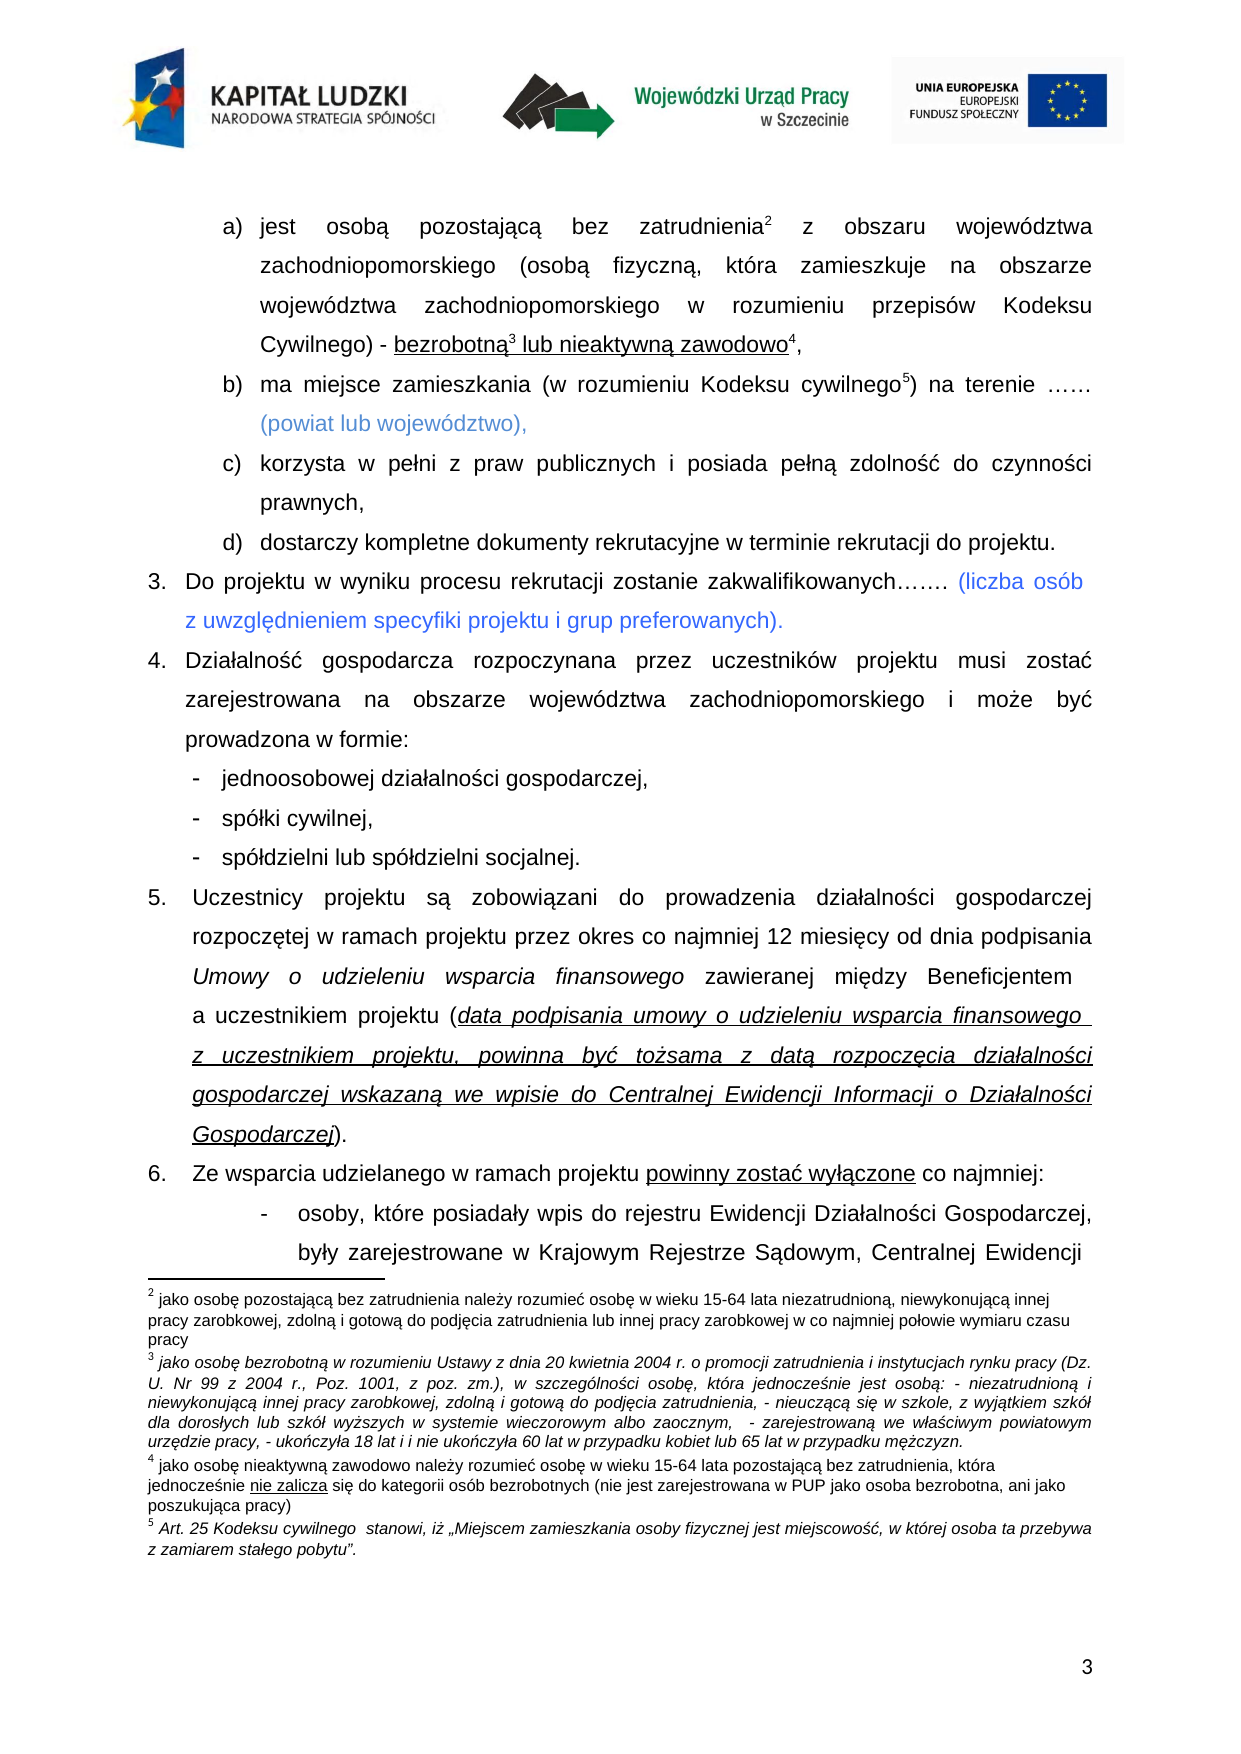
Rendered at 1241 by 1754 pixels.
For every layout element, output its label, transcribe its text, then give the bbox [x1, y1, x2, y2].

list Ze wsparcia udzielanego w ramach projektu powinny zostać wyłączone co najmniej: [148, 1160, 1092, 1186]
list spółdzielni lub spółdzielni socjalnej. [192, 844, 1092, 871]
list jest osobą pozostającą bez zatrudnienia z obszaru województwa zachodniopomorskiego (osobą fizyczną, która zamieszkuje na obszarze województwa zachodniopomorskiego w rozumieniu przepisów Kodeksu Cywilnego) - bezrobotną lub nieaktywną zawodowo, [222, 213, 1092, 357]
list Do projektu w wyniku procesu rekrutacji zostanie zakwalifikowanych……. (liczba osób z uwzględnieniem specyfiki projektu i grup preferowanych). [148, 568, 1092, 634]
list ma miejsce zamieszkania (w rozumieniu Kodeksu cywilnego) na terenie …… (powiat lub województwo), [222, 371, 1092, 436]
list Działalność gospodarcza rozpoczynana przez uczestników projektu musi zostać zarejestrowana na obszarze województwa zachodniopomorskiego i może być prowadzona w formie: [148, 647, 1092, 752]
list korzysta w pełni z praw publicznych i posiada pełną zdolność do czynności prawnych, [222, 449, 1092, 515]
list Uczestnicy projektu są zobowiązani do prowadzenia działalności gospodarczej rozpoczętej w ramach projektu przez okres co najmniej 12 miesięcy od dnia podpisania Umowy o udzieleniu wsparcia finansowego zawieranej między Beneficjentem a uczestnikiem projektu (data podpisania umowy o udzieleniu wsparcia finansowego z uczestnikiem projektu, powinna być tożsama z datą rozpoczęcia działalności gospodarczej wskazaną we wpisie do Centralnej Ewidencji Informacji o Działalności Gospodarczej). [148, 884, 1092, 1147]
picture [112, 46, 1126, 152]
list dostarczy kompletne dokumenty rekrutacyjne w terminie rekrutacji do projektu. [222, 528, 1092, 555]
list jednoosobowej działalności gospodarczej, [192, 765, 1092, 792]
list spółki cywilnej, [192, 805, 1092, 831]
